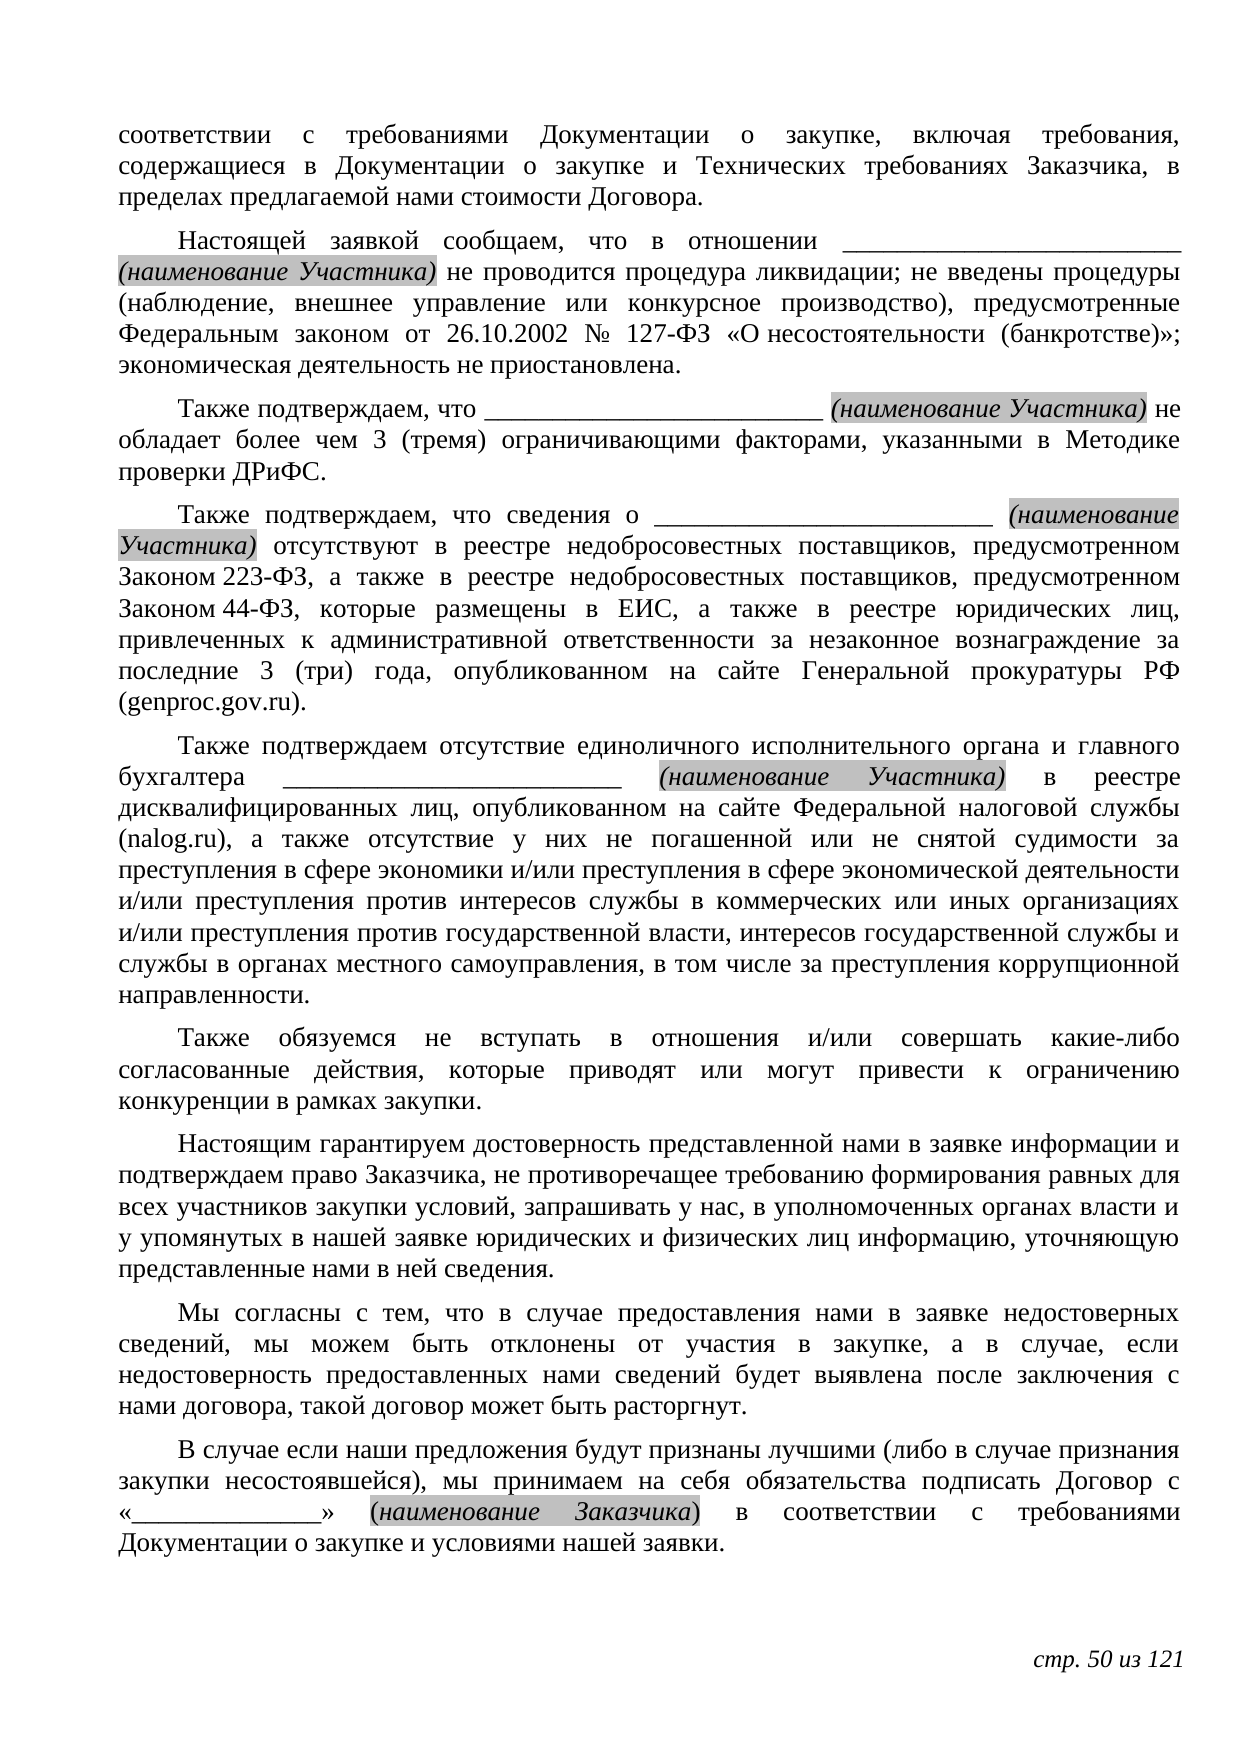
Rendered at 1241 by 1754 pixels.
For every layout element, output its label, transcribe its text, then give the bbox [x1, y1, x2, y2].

text Также подтверждаем, что сведения о _________________________ (наименование Участника) отсутствуют в реестре недобросовестных поставщиков, предусмотренном Законом 223-ФЗ, а также в реестре недобросовестных поставщиков, предусмотренном Законом 44-ФЗ, которые размещены в ЕИС, а также в реестре юридических лиц, привлеченных к административной ответственности за незаконное вознаграждение за последние 3 (три) года, опубликованном на сайте Генеральной прокуратуры РФ (genproc.gov.ru). [118, 498, 1181, 716]
text Также обязуемся не вступать в отношения и/или совершать какие-либо согласованные действия, которые приводят или могут привести к ограничению конкуренции в рамках закупки. [118, 1022, 1181, 1115]
text Мы согласны с тем, что в случае предоставления нами в заявке недостоверных сведений, мы можем быть отклонены от участия в закупке, а в случае, если недостоверность предоставленных нами сведений будет выявлена после заключения с нами договора, такой договор может быть расторгнут. [118, 1296, 1181, 1420]
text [118, 118, 1181, 212]
text Настоящей заявкой сообщаем, что в отношении _________________________ (наименование Участника) не проводится процедура ликвидации; не введены процедуры (наблюдение, внешнее управление или конкурсное производство), предусмотренные Федеральным законом от 26.10.2002 № 127-ФЗ «О несостоятельности (банкротстве)»; экономическая деятельность не приостановлена. [118, 224, 1181, 380]
text Настоящим гарантируем достоверность представленной нами в заявке информации и подтверждаем право Заказчика, не противоречащее требованию формирования равных для всех участников закупки условий, запрашивать у нас, в уполномоченных органах власти и у упомянутых в нашей заявке юридических и физических лиц информацию, уточняющую представленные нами в ней сведения. [118, 1127, 1181, 1283]
text Также подтверждаем отсутствие единоличного исполнительного органа и главного бухгалтера _________________________ (наименование Участника) в реестре дисквалифицированных лиц, опубликованном на сайте Федеральной налоговой службы (nalog.ru), а также отсутствие у них не погашенной или не снятой судимости за преступления в сфере экономики и/или преступления в сфере экономической деятельности и/или преступления против интересов службы в коммерческих или иных организациях и/или преступления против государственной власти, интересов государственной службы и службы в органах местного самоуправления, в том числе за преступления коррупционной направленности. [118, 729, 1181, 1009]
text В случае если наши предложения будут признаны лучшими (либо в случае признания закупки несостоявшейся), мы принимаем на себя обязательства подписать Договор с «______________» (наименование Заказчика) в соответствии с требованиями Документации о закупке и условиями нашей заявки. [118, 1433, 1181, 1557]
text Также подтверждаем, что _________________________ (наименование Участника) не обладает более чем 3 (тремя) ограничивающими факторами, указанными в Методике проверки ДРиФС. [118, 392, 1181, 486]
